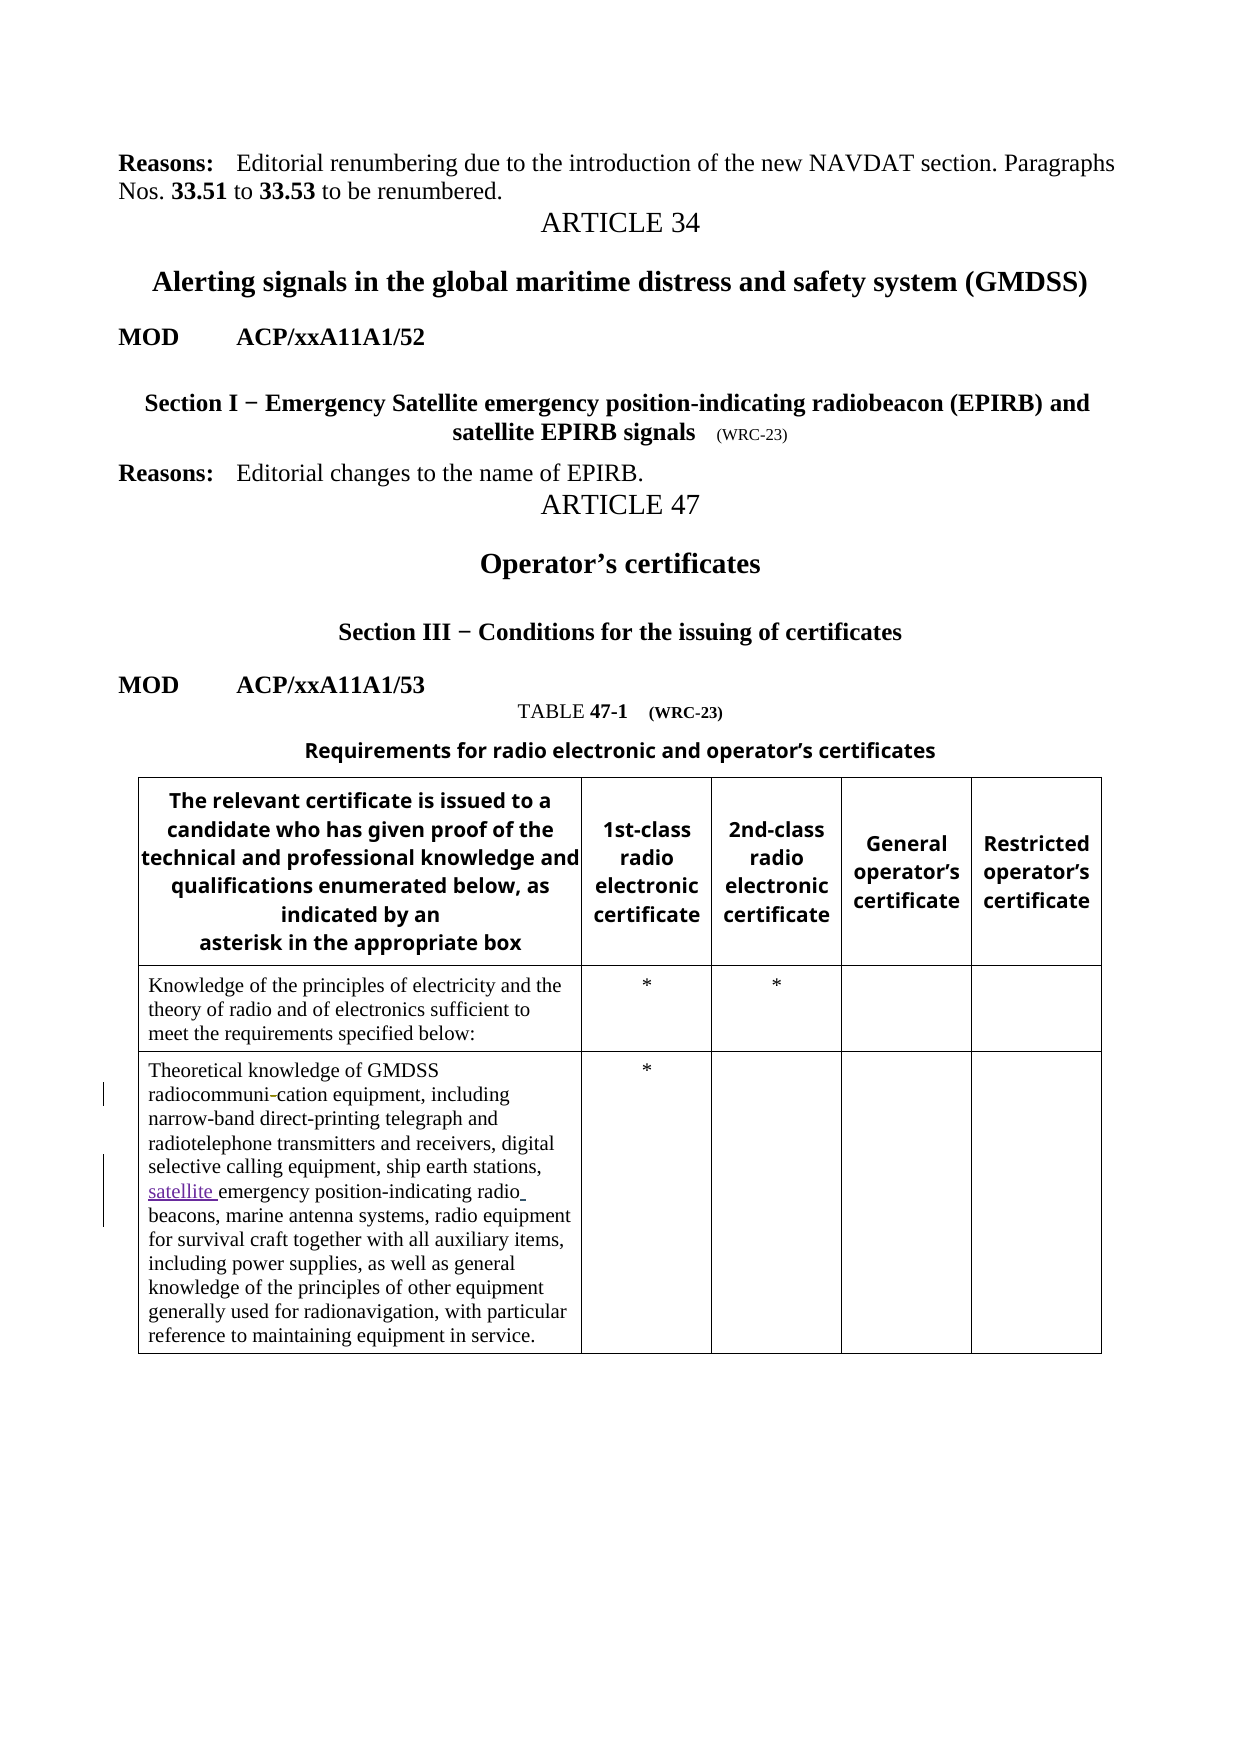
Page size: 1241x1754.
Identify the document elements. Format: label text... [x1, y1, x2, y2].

table_cell [842, 1052, 971, 1353]
text MOD ACP/xxA11A1/53#1728 [118, 671, 1122, 699]
table_cell Knowledge of the principles of electricity and the theory of radio and of electronics sufficient to meet the requirements specified below: [139, 966, 581, 1051]
table_cell [842, 966, 971, 1051]
text ARTICLE 34 [118, 205, 1122, 239]
table_cell * [712, 966, 841, 1051]
title Alerting signals in the global maritime distress and safety system (GMDSS) [118, 264, 1122, 297]
table_header The relevant certificate is issued to a candidate who has given proof of the technical and professional knowledge and qualifications enumerated below, as indicated by an asterisk in the appropriate box [139, 778, 581, 965]
text MOD ACP/xxA11A1/52#1727 [118, 322, 1122, 351]
text Section III − Conditions for the issuing of certificates [118, 617, 1122, 646]
title Operator’s certificates [118, 546, 1122, 579]
text Reasons: Editorial renumbering due to the introduction of the new NAVDAT section. Paragraphs Nos. 33.51 to 33.53 to be renumbered. [118, 148, 1122, 205]
table_cell Theoretical knowledge of GMDSS radiocommunication equipment, including narrow-band direct-printing telegraph and radiotelephone transmitters and receivers, digital selective calling equipment, ship earth stations, emergency position-indicating radiobeacons, marine antenna systems, radio equipment for survival craft together with all auxiliary items, including power supplies, as well as general knowledge of the principles of other equipment generally used for radionavigation, with particular reference to maintaining equipment in service. [139, 1052, 581, 1353]
table_cell * [582, 966, 711, 1051]
table_cell [972, 1052, 1101, 1353]
table_cell [972, 966, 1101, 1051]
text TABLE 47-1 [118, 699, 1122, 723]
table_header General operator’s certificate [842, 778, 971, 965]
text Reasons: Editorial changes to the name of EPIRB. [118, 458, 1122, 487]
table_cell * [582, 1052, 711, 1353]
title Requirements for radio electronic and operator’s certificates [118, 736, 1122, 764]
table_header Restricted operator’s certificate [972, 778, 1101, 965]
text Section I − position-indicating radiobeacon (EPIRB) signals [118, 388, 1122, 446]
table_header 1st-class radio electronic certificate [582, 778, 711, 965]
table_cell [712, 1052, 841, 1353]
text ARTICLE 47 [118, 487, 1122, 521]
table_header 2nd-class radio electronic certificate [712, 778, 841, 965]
